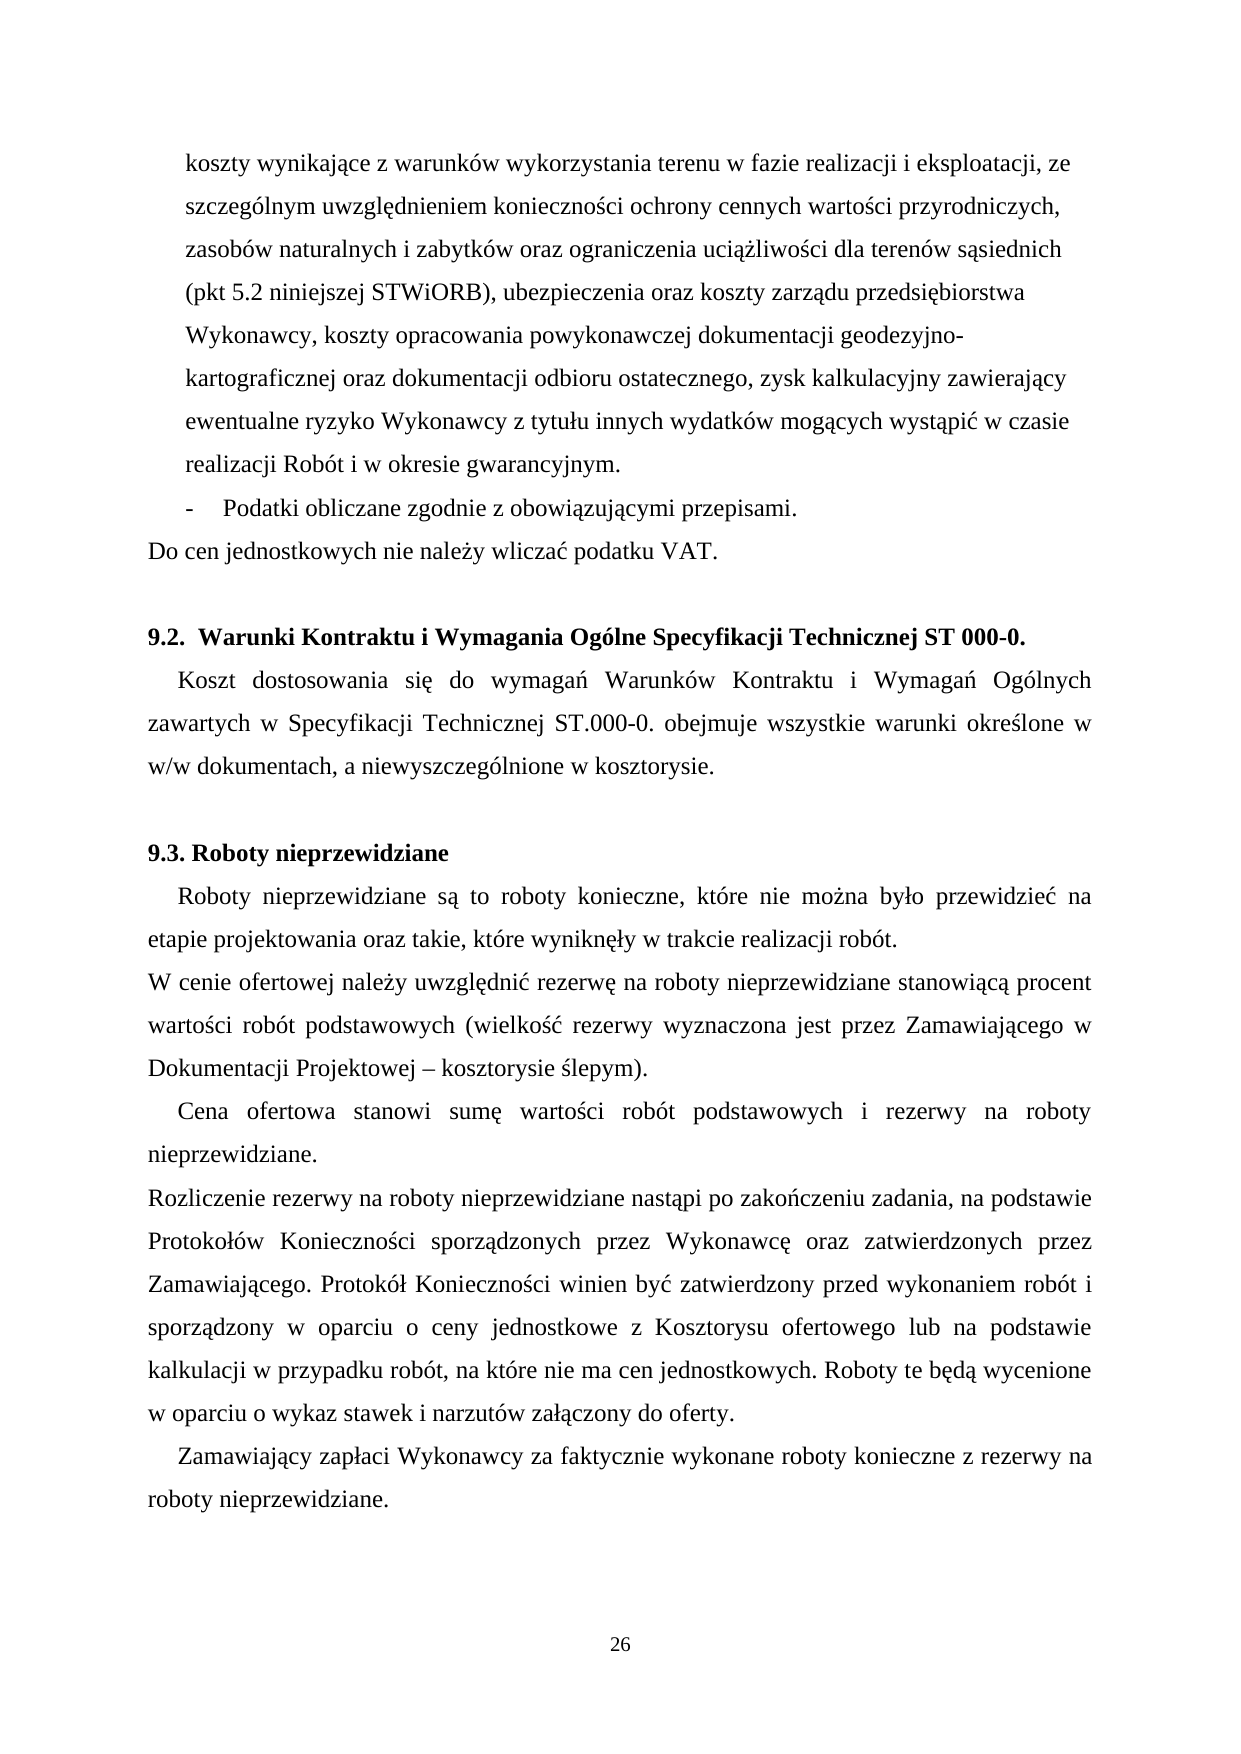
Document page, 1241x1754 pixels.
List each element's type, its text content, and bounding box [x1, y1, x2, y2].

text W cenie ofertowej należy uwzględnić rezerwę na roboty nieprzewidziane stanowiącą procent wartości robót podstawowych (wielkość rezerwy wyznaczona jest przez Zamawiającego w Dokumentacji Projektowej – kosztorysie ślepym). [148, 967, 1093, 1082]
text Cena ofertowa stanowi sumę wartości robót podstawowych i rezerwy na roboty nieprzewidziane. [148, 1096, 1093, 1168]
text Roboty nieprzewidziane są to roboty konieczne, które nie można było przewidzieć na etapie projektowania oraz takie, które wyniknęły w trakcie realizacji robót. [148, 881, 1093, 953]
text 9.3. Roboty nieprzewidziane [148, 838, 1093, 866]
list Podatki obliczane zgodnie z obowiązującymi przepisami. [185, 493, 1093, 521]
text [185, 148, 1093, 478]
text 9.2. Warunki Kontraktu i Wymagania Ogólne Specyfikacji Technicznej ST 000-0. [148, 622, 1093, 651]
text Do cen jednostkowych nie należy wliczać podatku VAT. [148, 536, 1093, 564]
text Rozliczenie rezerwy na roboty nieprzewidziane nastąpi po zakończeniu zadania, na podstawie Protokołów Konieczności sporządzonych przez Wykonawcę oraz zatwierdzonych przez Zamawiającego. Protokół Konieczności winien być zatwierdzony przed wykonaniem robót i sporządzony w oparciu o ceny jednostkowe z Kosztorysu ofertowego lub na podstawie kalkulacji w przypadku robót, na które nie ma cen jednostkowych. Roboty te będą wycenione w oparciu o wykaz stawek i narzutów załączony do oferty. [148, 1183, 1093, 1427]
text Zamawiający zapłaci Wykonawcy za faktycznie wykonane roboty konieczne z rezerwy na roboty nieprzewidziane. [148, 1441, 1093, 1513]
text Koszt dostosowania się do wymagań Warunków Kontraktu i Wymagań Ogólnych zawartych w Specyfikacji Technicznej ST.000-0. obejmuje wszystkie warunki określone w w/w dokumentach, a niewyszczególnione w kosztorysie. [148, 665, 1093, 780]
